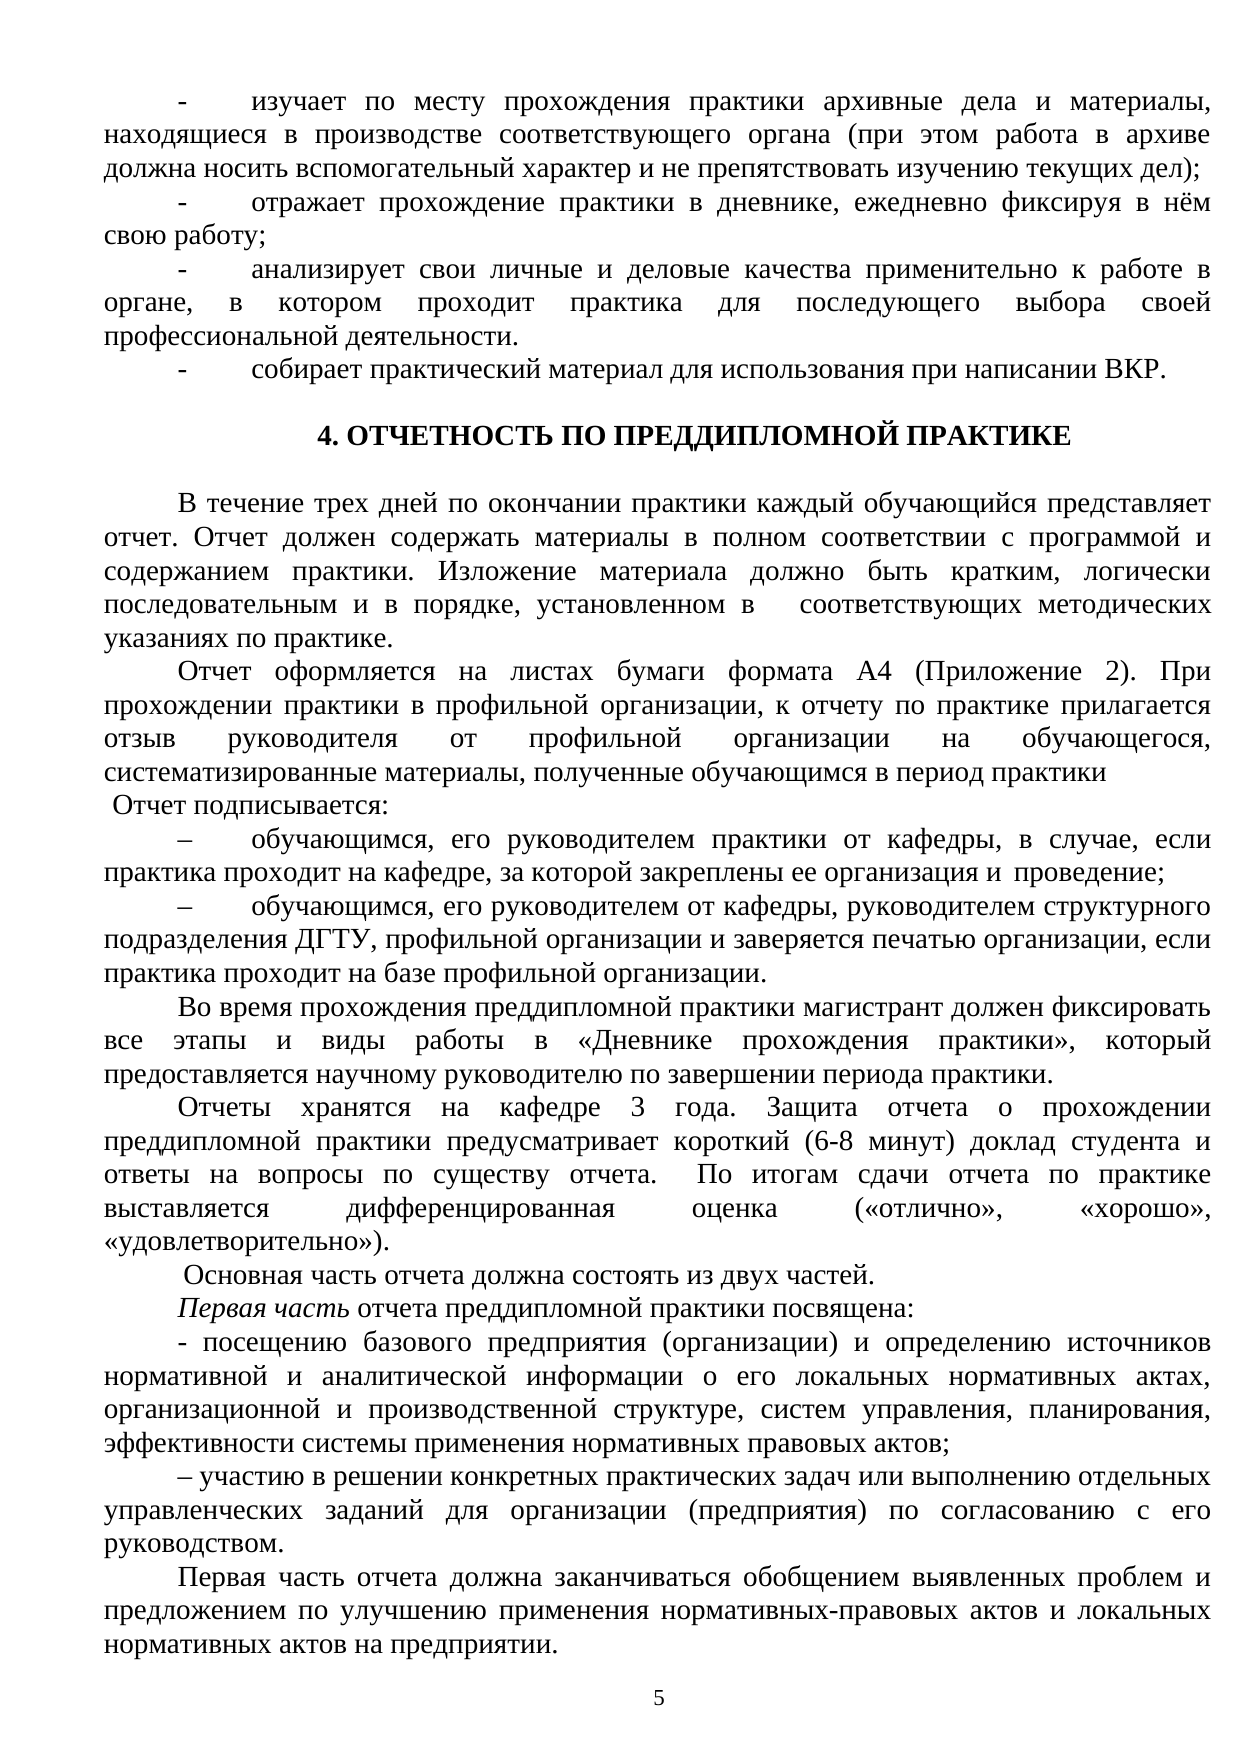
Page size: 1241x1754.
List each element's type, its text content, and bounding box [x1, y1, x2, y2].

list изучает по месту прохождения практики архивные дела и материалы, находящиеся в производстве соответствующего органа (при этом работа в архиве должна носить вспомогательный характер и не препятствовать изучению текущих дел); [103, 83, 1212, 184]
text Отчет оформляется на листах бумаги формата А4 (Приложение 2). При прохождении практики в профильной организации, к отчету по практике прилагается отзыв руководителя от профильной организации на обучающегося, систематизированные материалы, полученные обучающимся в период практики [103, 653, 1212, 787]
list собирает практический материал для использования при написании ВКР. [103, 351, 1212, 385]
list отражает прохождение практики в дневнике, ежедневно фиксируя в нём свою работу; [103, 184, 1212, 251]
text В течение трех дней по окончании практики каждый обучающийся представляет отчет. Отчет должен содержать материалы в полном соответствии с программой и содержанием практики. Изложение материала должно быть кратким, логически последовательным и в порядке, установленном в соответствующих методических указаниях по практике. [103, 486, 1212, 653]
list анализирует свои личные и деловые качества применительно к работе в органе, в котором проходит практика для последующего выбора своей профессиональной деятельности. [103, 251, 1212, 351]
text - посещению базового предприятия (организации) и определению источников нормативной и аналитической информации о его локальных нормативных актах, организационной и производственной структуре, систем управления, планирования, эффективности системы применения нормативных правовых актов; [103, 1324, 1212, 1458]
text Основная часть отчета должна состоять из двух частей. [103, 1257, 1212, 1291]
text – участию в решении конкретных практических задач или выполнению отдельных управленческих заданий для организации (предприятия) по согласованию с его руководством. [103, 1458, 1212, 1559]
list обучающимся, его руководителем практики от кафедры, в случае, если практика проходит на кафедре, за которой закреплены ее организация и проведение; [103, 821, 1212, 888]
subtitle 4. ОТЧЕТНОСТЬ ПО ПРЕДДИПЛОМНОЙ ПРАКТИКЕ [103, 418, 1212, 452]
text Первая часть отчета должна заканчиваться обобщением выявленных проблем и предложением по улучшению применения нормативных-правовых актов и локальных нормативных актов на предприятии. [103, 1559, 1212, 1659]
text Первая часть отчета преддипломной практики посвящена: [103, 1291, 1212, 1324]
text Отчет подписывается: [111, 787, 1212, 821]
list обучающимся, его руководителем от кафедры, руководителем структурного подразделения ДГТУ, профильной организации и заверяется печатью организации, если практика проходит на базе профильной организации. [103, 888, 1212, 989]
text Отчеты хранятся на кафедре 3 года. Защита отчета о прохождении преддипломной практики предусматривает короткий (6-8 минут) доклад студента и ответы на вопросы по существу отчета. По итогам сдачи отчета по практике выставляется дифференцированная оценка («отлично», «хорошо», «удовлетворительно»). [103, 1089, 1212, 1257]
text Во время прохождения преддипломной практики магистрант должен фиксировать все этапы и виды работы в «Дневнике прохождения практики», который предоставляется научному руководителю по завершении периода практики. [103, 989, 1212, 1089]
